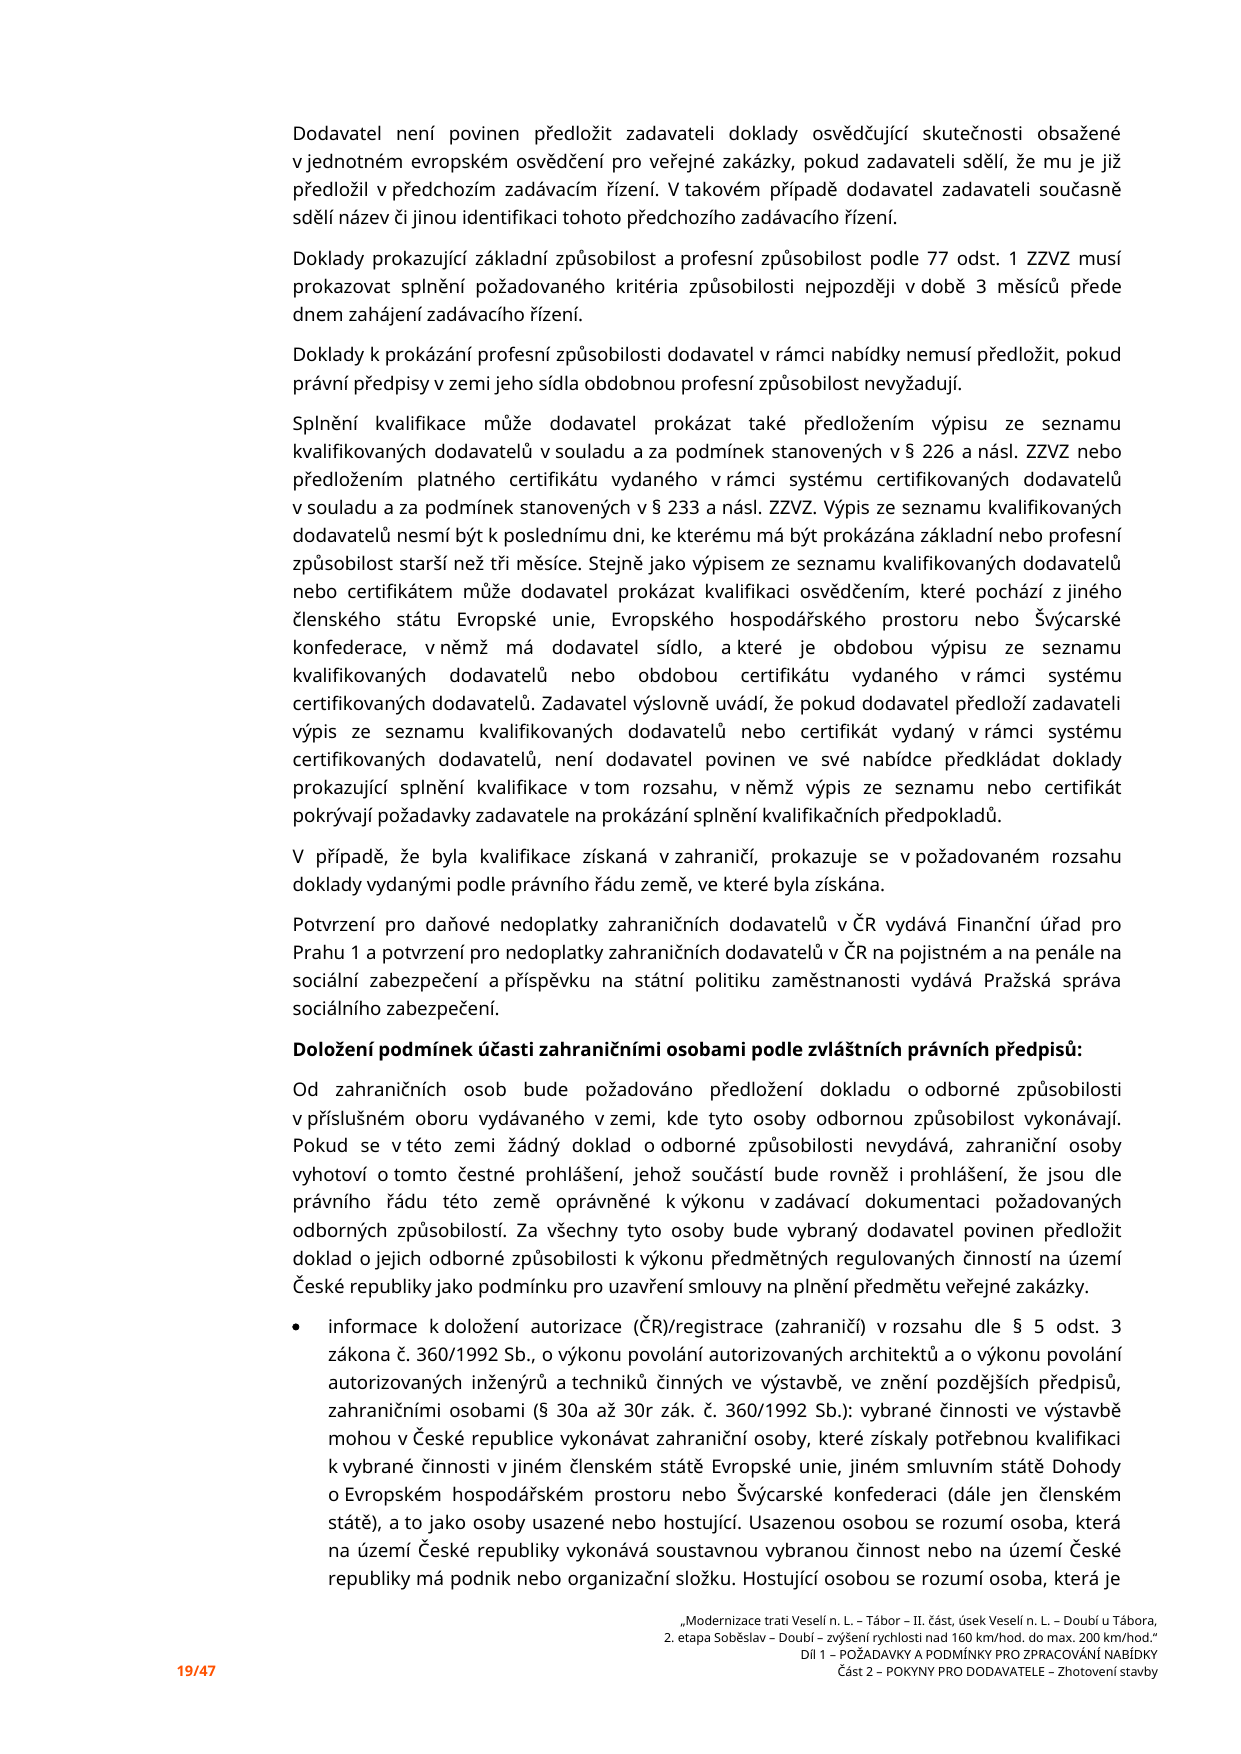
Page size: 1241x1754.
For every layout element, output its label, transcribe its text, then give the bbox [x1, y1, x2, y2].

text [292, 1313, 1122, 1591]
text Doklady prokazující základní způsobilost a profesní způsobilost podle 77 odst. 1 ZZVZ musí prokazovat splnění požadovaného kritéria způsobilosti nejpozději v době 3 měsíců přede dnem zahájení zadávacího řízení. [292, 245, 1122, 327]
text V případě, že byla kvalifikace získaná v zahraničí, prokazuje se v požadovaném rozsahu doklady vydanými podle právního řádu země, ve které byla získána. [292, 843, 1122, 897]
text Doklady k prokázání profesní způsobilosti dodavatel v rámci nabídky nemusí předložit, pokud právní předpisy v zemi jeho sídla obdobnou profesní způsobilost nevyžadují. [292, 342, 1122, 395]
text Potvrzení pro daňové nedoplatky zahraničních dodavatelů v ČR vydává Finanční úřad pro Prahu 1 a potvrzení pro nedoplatky zahraničních dodavatelů v ČR na pojistném a na penále na sociální zabezpečení a příspěvku na státní politiku zaměstnanosti vydává Pražská správa sociálního zabezpečení. [292, 912, 1122, 1021]
text Doložení podmínek účasti zahraničními osobami podle zvláštních právních předpisů: [292, 1036, 1122, 1062]
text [292, 121, 1122, 230]
text Splnění kvalifikace může dodavatel prokázat také předložením výpisu ze seznamu kvalifikovaných dodavatelů v souladu a za podmínek stanovených v § 226 a násl. ZZVZ nebo předložením platného certifikátu vydaného v rámci systému certifikovaných dodavatelů v souladu a za podmínek stanovených v § 233 a násl. ZZVZ. Výpis ze seznamu kvalifikovaných dodavatelů nesmí být k poslednímu dni, ke kterému má být prokázána základní nebo profesní způsobilost starší než tři měsíce. Stejně jako výpisem ze seznamu kvalifikovaných dodavatelů nebo certifikátem může dodavatel prokázat kvalifikaci osvědčením, které pochází z jiného členského státu Evropské unie, Evropského hospodářského prostoru nebo Švýcarské konfederace, v němž má dodavatel sídlo, a které je obdobou výpisu ze seznamu kvalifikovaných dodavatelů nebo obdobou certifikátu vydaného v rámci systému certifikovaných dodavatelů. Zadavatel výslovně uvádí, že pokud dodavatel předloží zadavateli výpis ze seznamu kvalifikovaných dodavatelů nebo certifikát vydaný v rámci systému certifikovaných dodavatelů, není dodavatel povinen ve své nabídce předkládat doklady prokazující splnění kvalifikace v tom rozsahu, v němž výpis ze seznamu nebo certifikát pokrývají požadavky zadavatele na prokázání splnění kvalifikačních předpokladů. [292, 410, 1122, 828]
text Od zahraničních osob bude požadováno předložení dokladu o odborné způsobilosti v příslušném oboru vydávaného v zemi, kde tyto osoby odbornou způsobilost vykonávají. Pokud se v této zemi žádný doklad o odborné způsobilosti nevydává, zahraniční osoby vyhotoví o tomto čestné prohlášení, jehož součástí bude rovněž i prohlášení, že jsou dle právního řádu této země oprávněné k výkonu v zadávací dokumentaci požadovaných odborných způsobilostí. Za všechny tyto osoby bude vybraný dodavatel povinen předložit doklad o jejich odborné způsobilosti k výkonu předmětných regulovaných činností na území České republiky jako podmínku pro uzavření smlouvy na plnění předmětu veřejné zakázky. [292, 1077, 1122, 1298]
